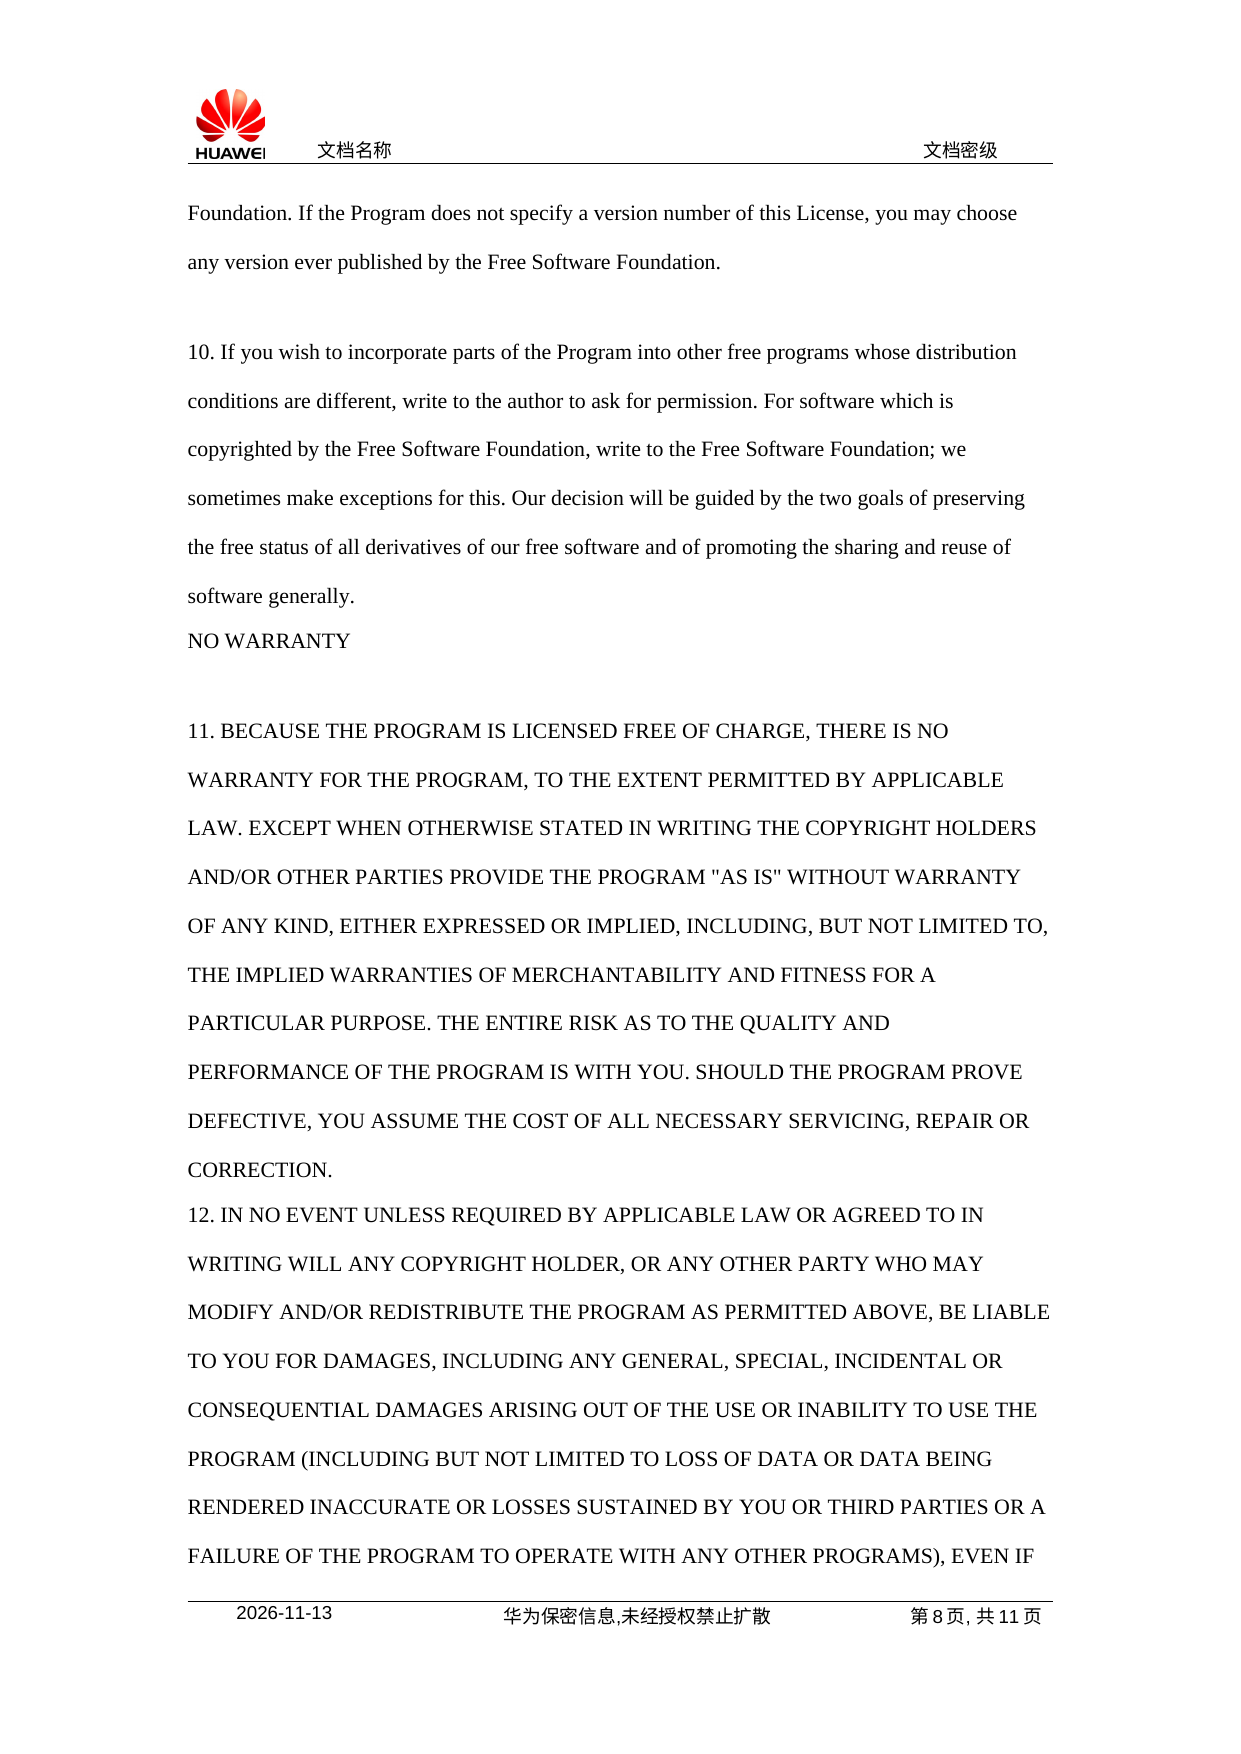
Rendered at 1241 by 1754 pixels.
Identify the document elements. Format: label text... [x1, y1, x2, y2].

picture [196, 89, 265, 159]
text 11. BECAUSE THE PROGRAM IS LICENSED FREE OF CHARGE, THERE IS NO WARRANTY FOR THE PROGRAM, TO THE EXTENT PERMITTED BY APPLICABLE LAW. EXCEPT WHEN OTHERWISE STATED IN WRITING THE COPYRIGHT HOLDERS AND/OR OTHER PARTIES PROVIDE THE PROGRAM "AS IS" WITHOUT WARRANTY OF ANY KIND, EITHER EXPRESSED OR IMPLIED, INCLUDING, BUT NOT LIMITED TO, THE IMPLIED WARRANTIES OF MERCHANTABILITY AND FITNESS FOR A PARTICULAR PURPOSE. THE ENTIRE RISK AS TO THE QUALITY AND PERFORMANCE OF THE PROGRAM IS WITH YOU. SHOULD THE PROGRAM PROVE DEFECTIVE, YOU ASSUME THE COST OF ALL NECESSARY SERVICING, REPAIR OR CORRECTION. [187, 714, 1053, 1186]
text 10. If you wish to incorporate parts of the Program into other free programs whose distribution conditions are different, write to the author to ask for permission. For software which is copyrighted by the Free Software Foundation, write to the Free Software Foundation; we sometimes make exceptions for this. Our decision will be guided by the two goals of preserving the free status of all derivatives of our free software and of promoting the sharing and reuse of software generally. [187, 335, 1053, 611]
text NO WARRANTY [187, 624, 1053, 657]
